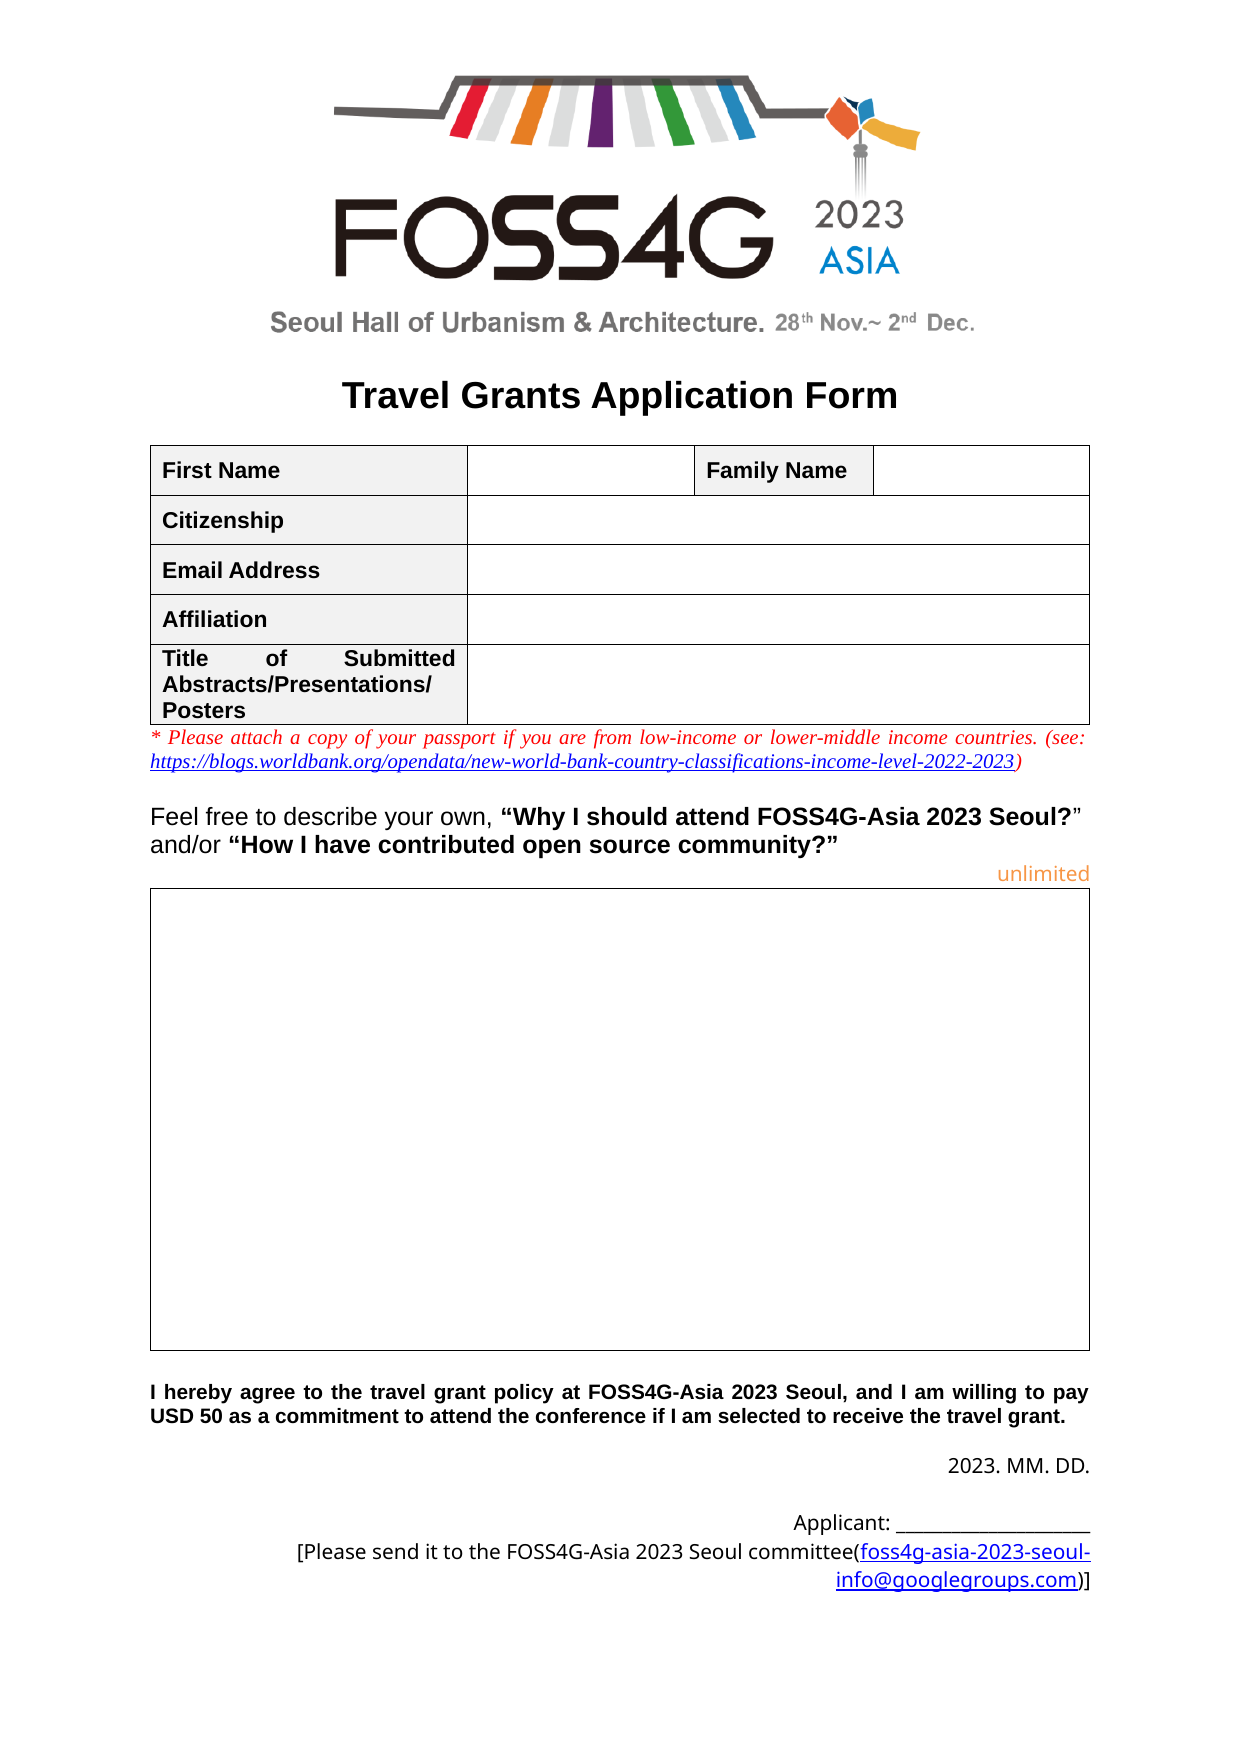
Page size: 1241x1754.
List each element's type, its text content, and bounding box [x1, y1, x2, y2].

table_cell [468, 496, 1089, 544]
text I hereby agree to the travel grant policy at FOSS4G-Asia 2023 Seoul, and I am willing to pay USD 50 as a commitment to attend the conference if I am selected to receive the travel grant. [150, 1379, 1090, 1427]
text [Please send it to the FOSS4G-Asia 2023 Seoul committee(foss4g-asia-2023-seoul-info@googlegroups.com)] [150, 1537, 1090, 1594]
table_cell [468, 645, 1089, 724]
table_cell Citizenship [151, 496, 467, 544]
text Feel free to describe your own, “Why I should attend FOSS4G-Asia 2023 Seoul?” [150, 801, 1090, 830]
text Travel Grants Application Form [150, 373, 1090, 417]
text Applicant: _____________________ [150, 1508, 1090, 1537]
table_header First Name [151, 446, 467, 495]
table_header [468, 446, 694, 495]
table_cell [468, 545, 1089, 594]
table_cell Affiliation [151, 595, 467, 644]
text and/or “How I have contributed open source community?” [150, 830, 1090, 859]
text 2023. MM. DD. [150, 1451, 1090, 1480]
table_cell [468, 595, 1089, 644]
text * Please attach a copy of your passport if you are from low-income or lower-middle income countries. (see: https://blogs.worldbank.org/opendata/new-world-bank-country-classifications-income-level-2022-2023) [150, 725, 1090, 773]
table_header [874, 446, 1089, 495]
table_cell Email Address [151, 545, 467, 594]
table_header Family Name [695, 446, 873, 495]
picture [261, 59, 982, 345]
table_header [151, 889, 1089, 1350]
table_cell Title of Submitted Abstracts/Presentations/ Posters [151, 645, 467, 724]
text unlimited [150, 859, 1090, 887]
